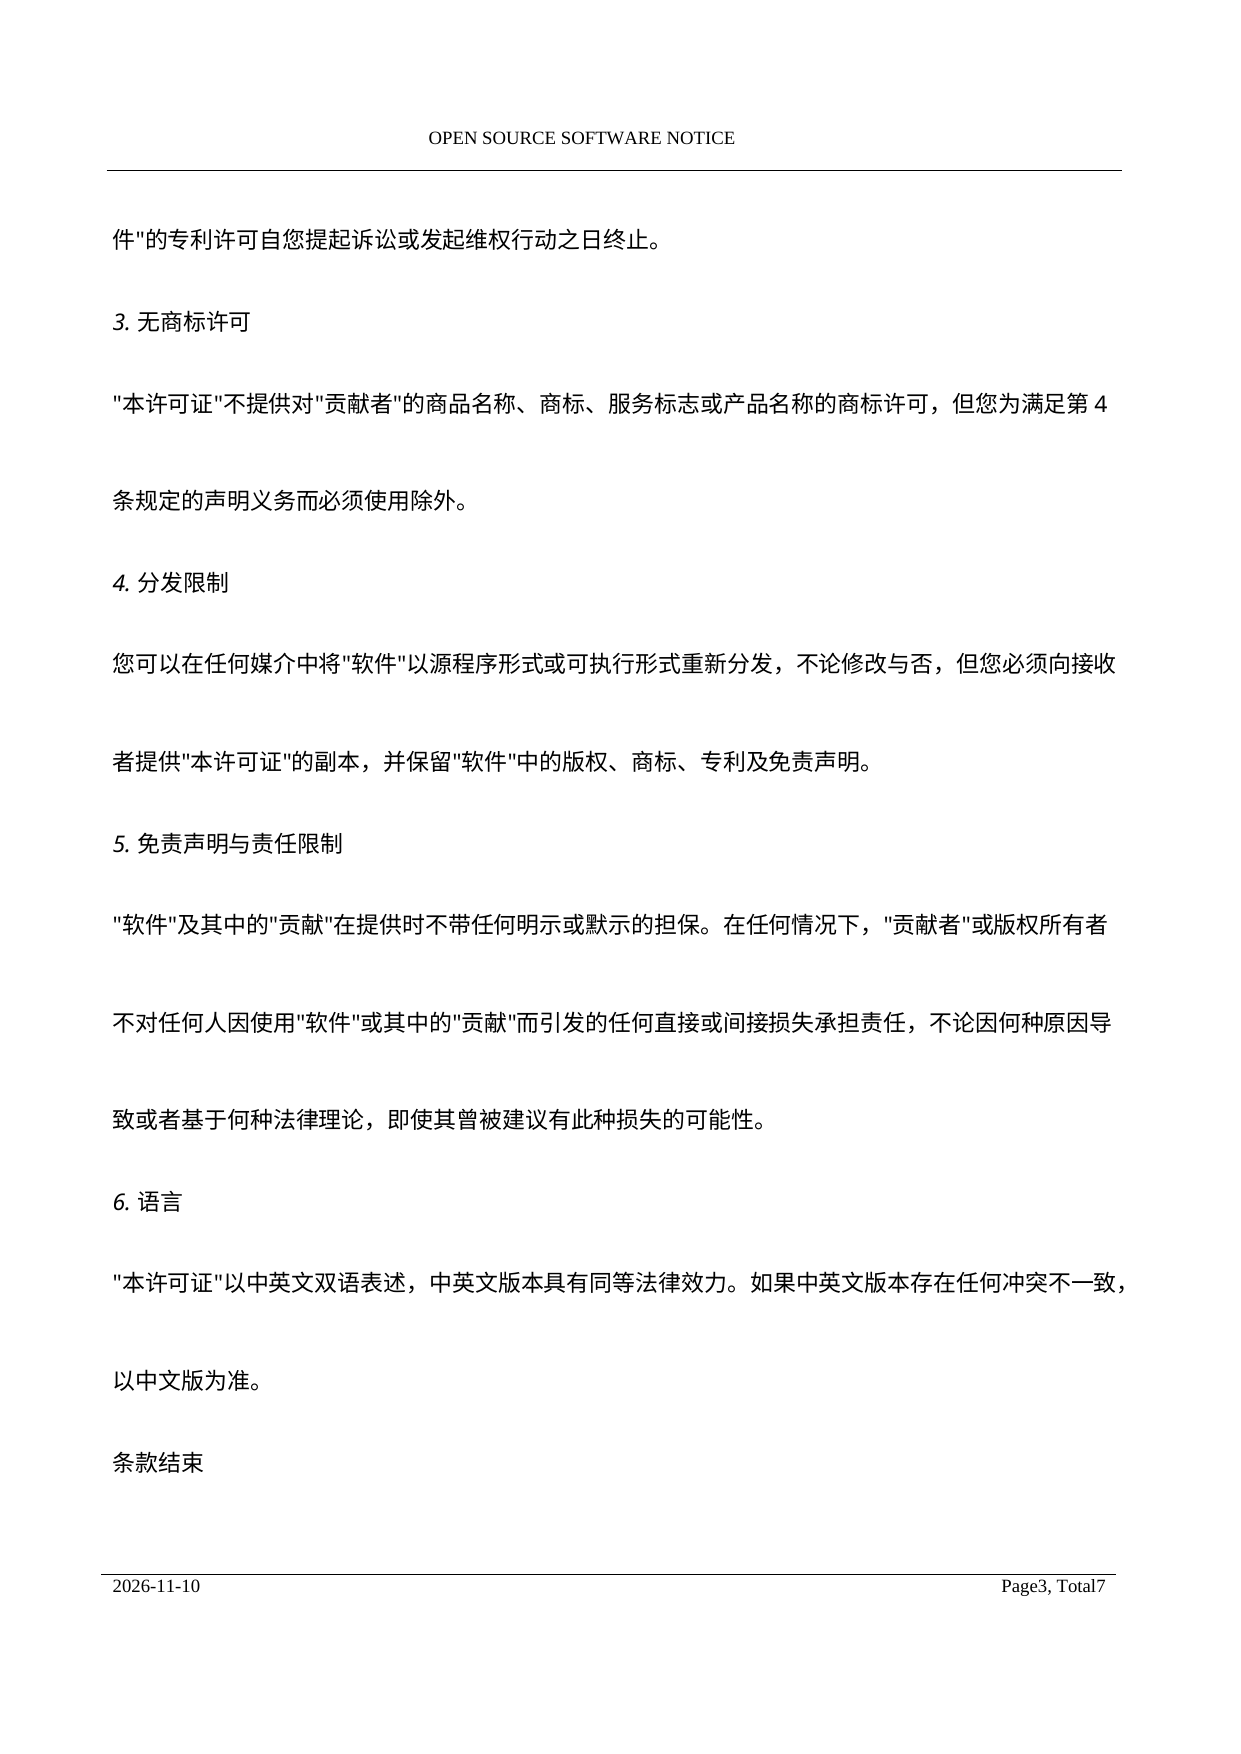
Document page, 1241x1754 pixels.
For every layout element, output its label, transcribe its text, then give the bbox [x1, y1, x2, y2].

text 5. 免责声明与责任限制 [112, 809, 1128, 874]
text "本许可证"不提供对"贡献者"的商品名称、商标、服务标志或产品名称的商标许可，但您为满足第4条规定的声明义务而必须使用除外。 [112, 370, 1128, 532]
text 6. 语言 [112, 1168, 1128, 1233]
text 条款结束 [112, 1428, 1128, 1493]
text 3. 无商标许可 [112, 288, 1128, 353]
text 4. 分发限制 [112, 549, 1128, 614]
text 您可以在任何媒介中将"软件"以源程序形式或可执行形式重新分发，不论修改与否，但您必须向接收者提供"本许可证"的副本，并保留"软件"中的版权、商标、专利及免责声明。 [112, 630, 1128, 793]
text "软件"及其中的"贡献"在提供时不带任何明示或默示的担保。在任何情况下，"贡献者"或版权所有者不对任何人因使用"软件"或其中的"贡献"而引发的任何直接或间接损失承担责任，不论因何种原因导致或者基于何种法律理论，即使其曾被建议有此种损失的可能性。 [112, 891, 1128, 1151]
text "本许可证"以中英文双语表述，中英文版本具有同等法律效力。如果中英文版本存在任何冲突不一致，以中文版为准。 [112, 1249, 1128, 1412]
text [112, 206, 1128, 271]
